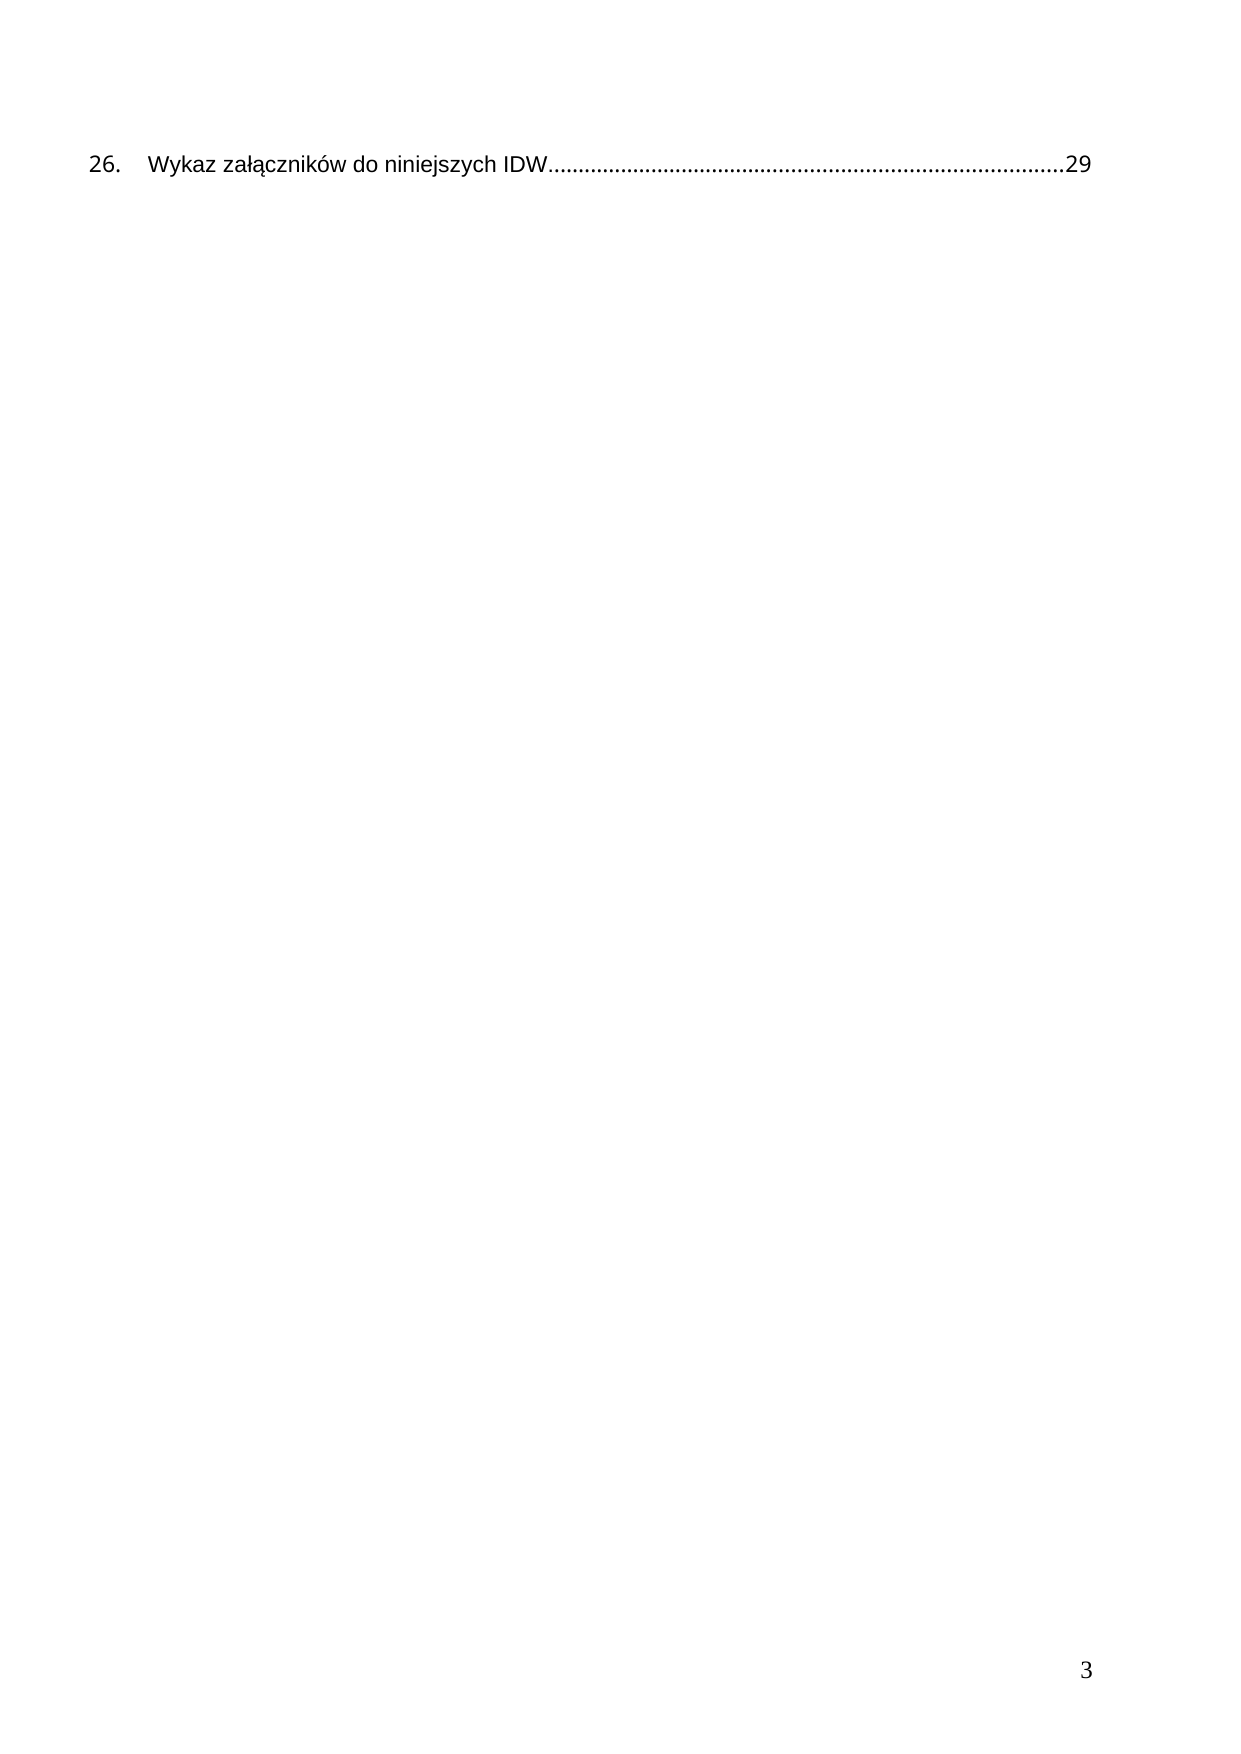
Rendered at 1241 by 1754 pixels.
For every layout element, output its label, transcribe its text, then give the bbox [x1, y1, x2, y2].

text 26. Wykaz załączników do niniejszych IDW. 29 [89, 148, 1092, 179]
